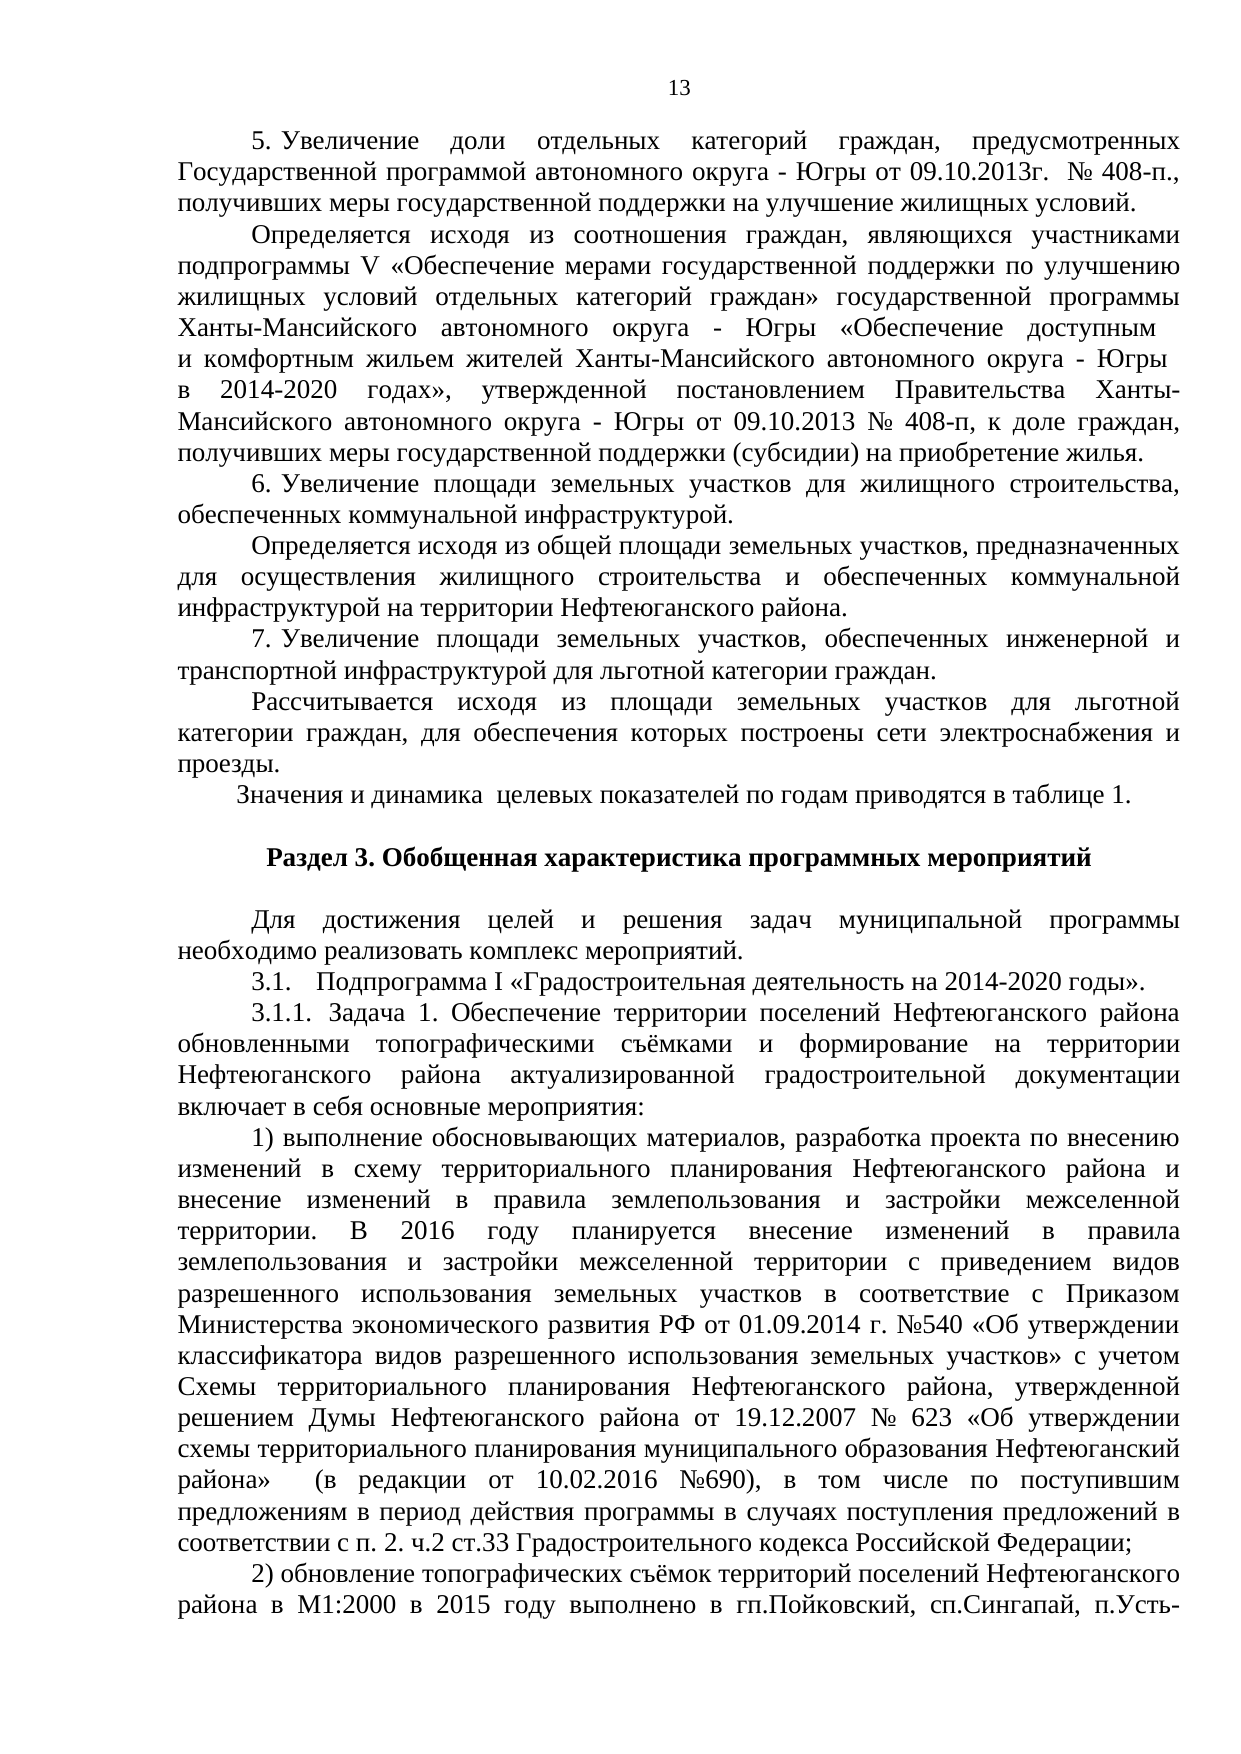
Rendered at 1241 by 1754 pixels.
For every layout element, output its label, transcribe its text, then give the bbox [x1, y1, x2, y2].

text Определяется исходя из соотношения граждан, являющихся участниками подпрограммы V «Обеспечение мерами государственной поддержки по улучшению жилищных условий отдельных категорий граждан» государственной программы Ханты-Мансийского автономного округа - Югры «Обеспечение доступным и комфортным жильем жителей Ханты-Мансийского автономного округа - Югры в 2014-2020 годах», утвержденной постановлением Правительства Ханты-Мансийского автономного округа - Югры от 09.10.2013 № 408-п, к доле граждан, получивших меры государственной поддержки (субсидии) на приобретение жилья. [177, 218, 1181, 467]
list Увеличение площади земельных участков для жилищного строительства, обеспеченных коммунальной инфраструктурой. [177, 467, 1181, 529]
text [177, 1557, 1181, 1619]
text Рассчитывается исходя из площади земельных участков для льготной категории граждан, для обеспечения которых построены сети электроснабжения и проезды. [177, 685, 1181, 778]
list Увеличение площади земельных участков, обеспеченных инженерной и транспортной инфраструктурой для льготной категории граждан. [177, 623, 1181, 685]
list Увеличение доли отдельных категорий граждан, предусмотренных Государственной программой автономного округа - Югры от 09.10.2013г. № 408-п., получивших меры государственной поддержки на улучшение жилищных условий. [177, 124, 1181, 218]
list Определяется исходя из общей площади земельных участков, предназначенных для осуществления жилищного строительства и обеспеченных коммунальной инфраструктурой на территории Нефтеюганского района. [177, 529, 1181, 623]
text Раздел 3. Обобщенная характеристика программных мероприятий [177, 841, 1181, 872]
text Для достижения целей и решения задач муниципальной программы необходимо реализовать комплекс мероприятий. [177, 903, 1181, 965]
list Подпрограмма I «Градостроительная деятельность на 2014-2020 годы». [251, 965, 1181, 996]
list Задача 1. Обеспечение территории поселений Нефтеюганского района обновленными топографическими съёмками и формирование на территории Нефтеюганского района актуализированной градостроительной документации включает в себя основные мероприятия: [177, 996, 1181, 1121]
text 1) выполнение обосновывающих материалов, разработка проекта по внесению изменений в схему территориального планирования Нефтеюганского района и внесение изменений в правила землепользования и застройки межселенной территории. В 2016 году планируется внесение изменений в правила землепользования и застройки межселенной территории с приведением видов разрешенного использования земельных участков в соответствие с Приказом Министерства экономического развития РФ от 01.09.2014 г. №540 «Об утверждении классификатора видов разрешенного использования земельных участков» с учетом Схемы территориального планирования Нефтеюганского района, утвержденной решением Думы Нефтеюганского района от 19.12.2007 № 623 «Об утверждении схемы территориального планирования муниципального образования Нефтеюганский района» (в редакции от 10.02.2016 №690), в том числе по поступившим предложениям в период действия программы в случаях поступления предложений в соответствии с п. 2. ч.2 ст.33 Градостроительного кодекса Российской Федерации; [177, 1121, 1181, 1557]
list Значения и динамика целевых показателей по годам приводятся в таблице 1. [177, 778, 1181, 809]
